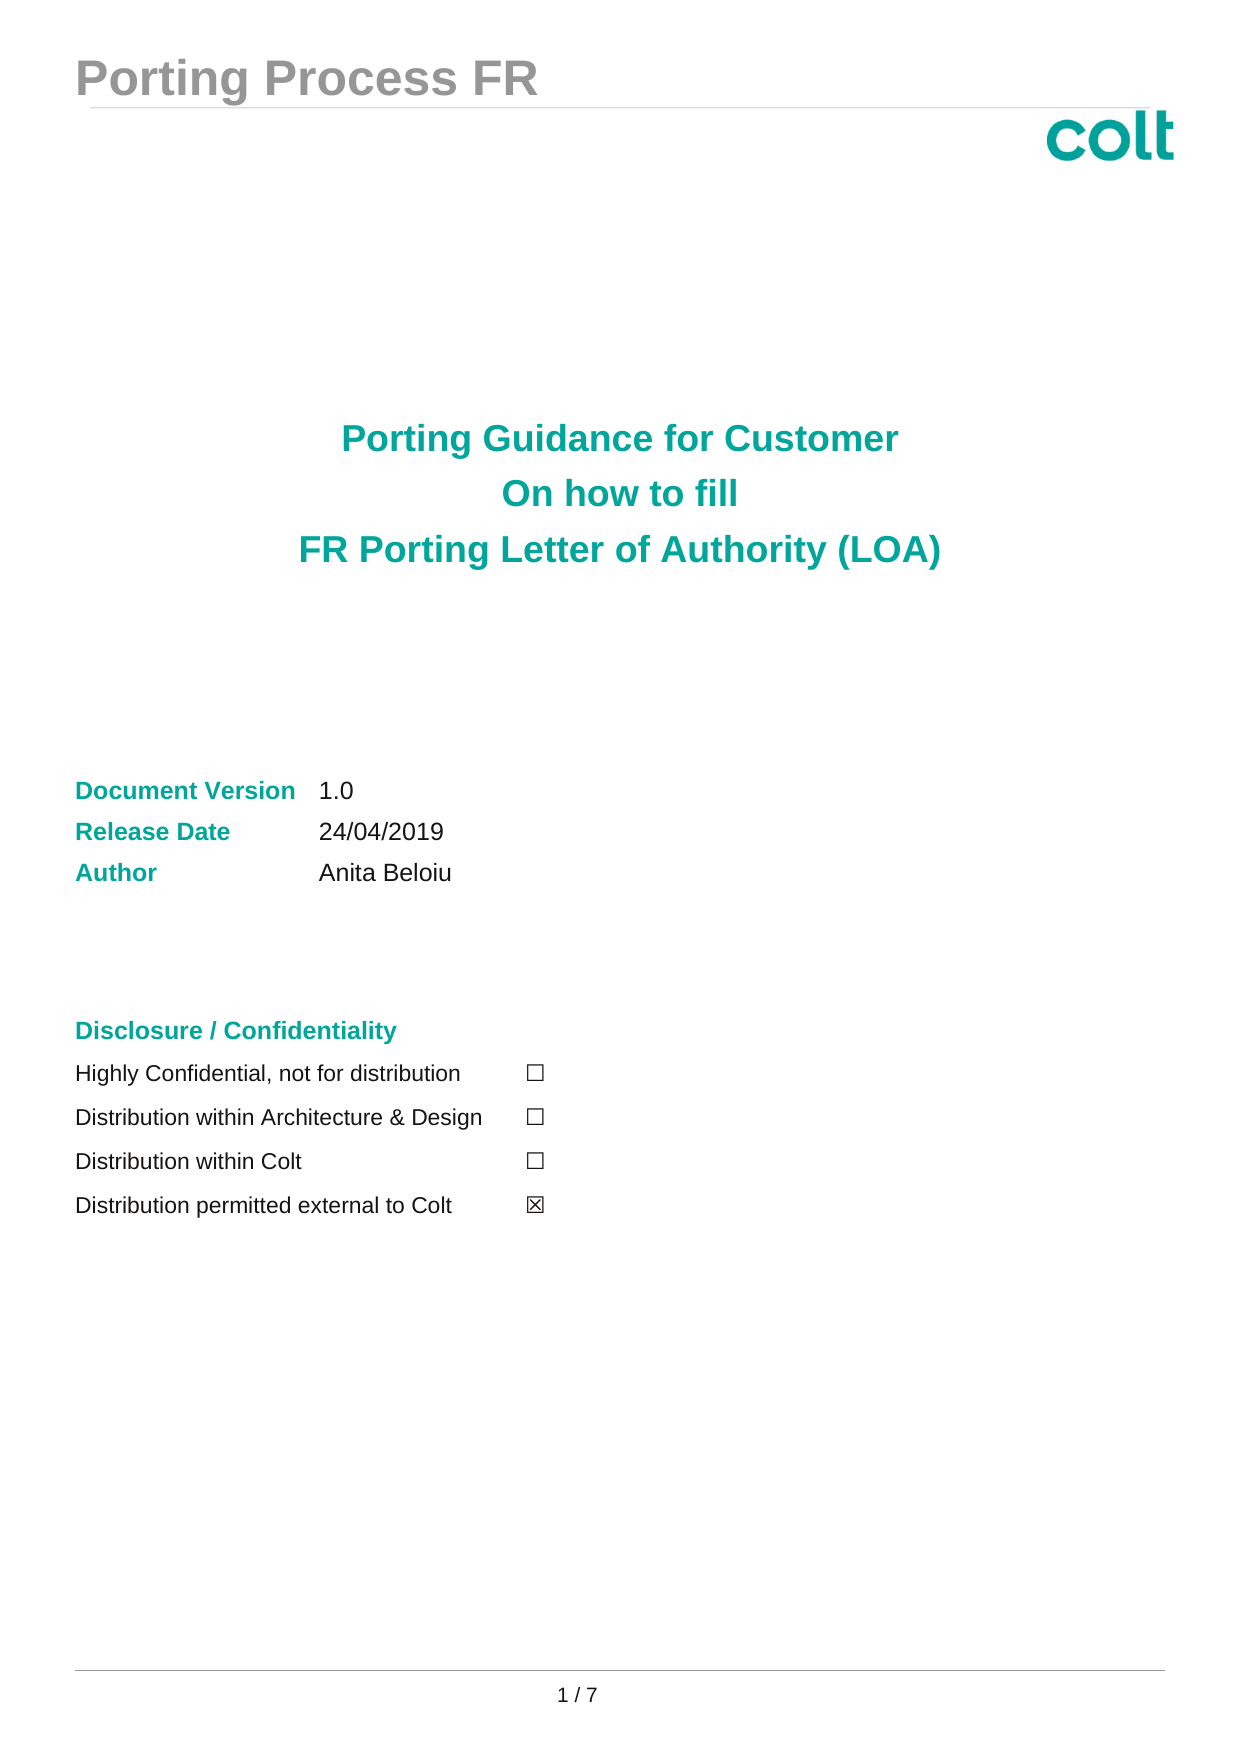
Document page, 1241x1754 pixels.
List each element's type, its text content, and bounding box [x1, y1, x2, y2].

text Disclosure / Confidentiality [75, 1016, 1165, 1045]
text Porting Guidance for Customer [75, 416, 1165, 459]
text Distribution permitted external to Colt ☒ [75, 1189, 1165, 1220]
text Distribution within Architecture & Design ☐ [75, 1101, 1165, 1132]
text FR Porting Letter of Authority (LOA) [75, 527, 1165, 570]
text Author Anita Beloiu [75, 858, 1165, 887]
text On how to fill [75, 472, 1165, 515]
picture [1046, 110, 1174, 161]
text Distribution within Colt ☐ [75, 1145, 1165, 1176]
text Highly Confidential, not for distribution ☐ [75, 1057, 1165, 1089]
text Release Date 24/04/2019 [75, 817, 1165, 846]
text Document Version 1.0 [75, 776, 1165, 804]
